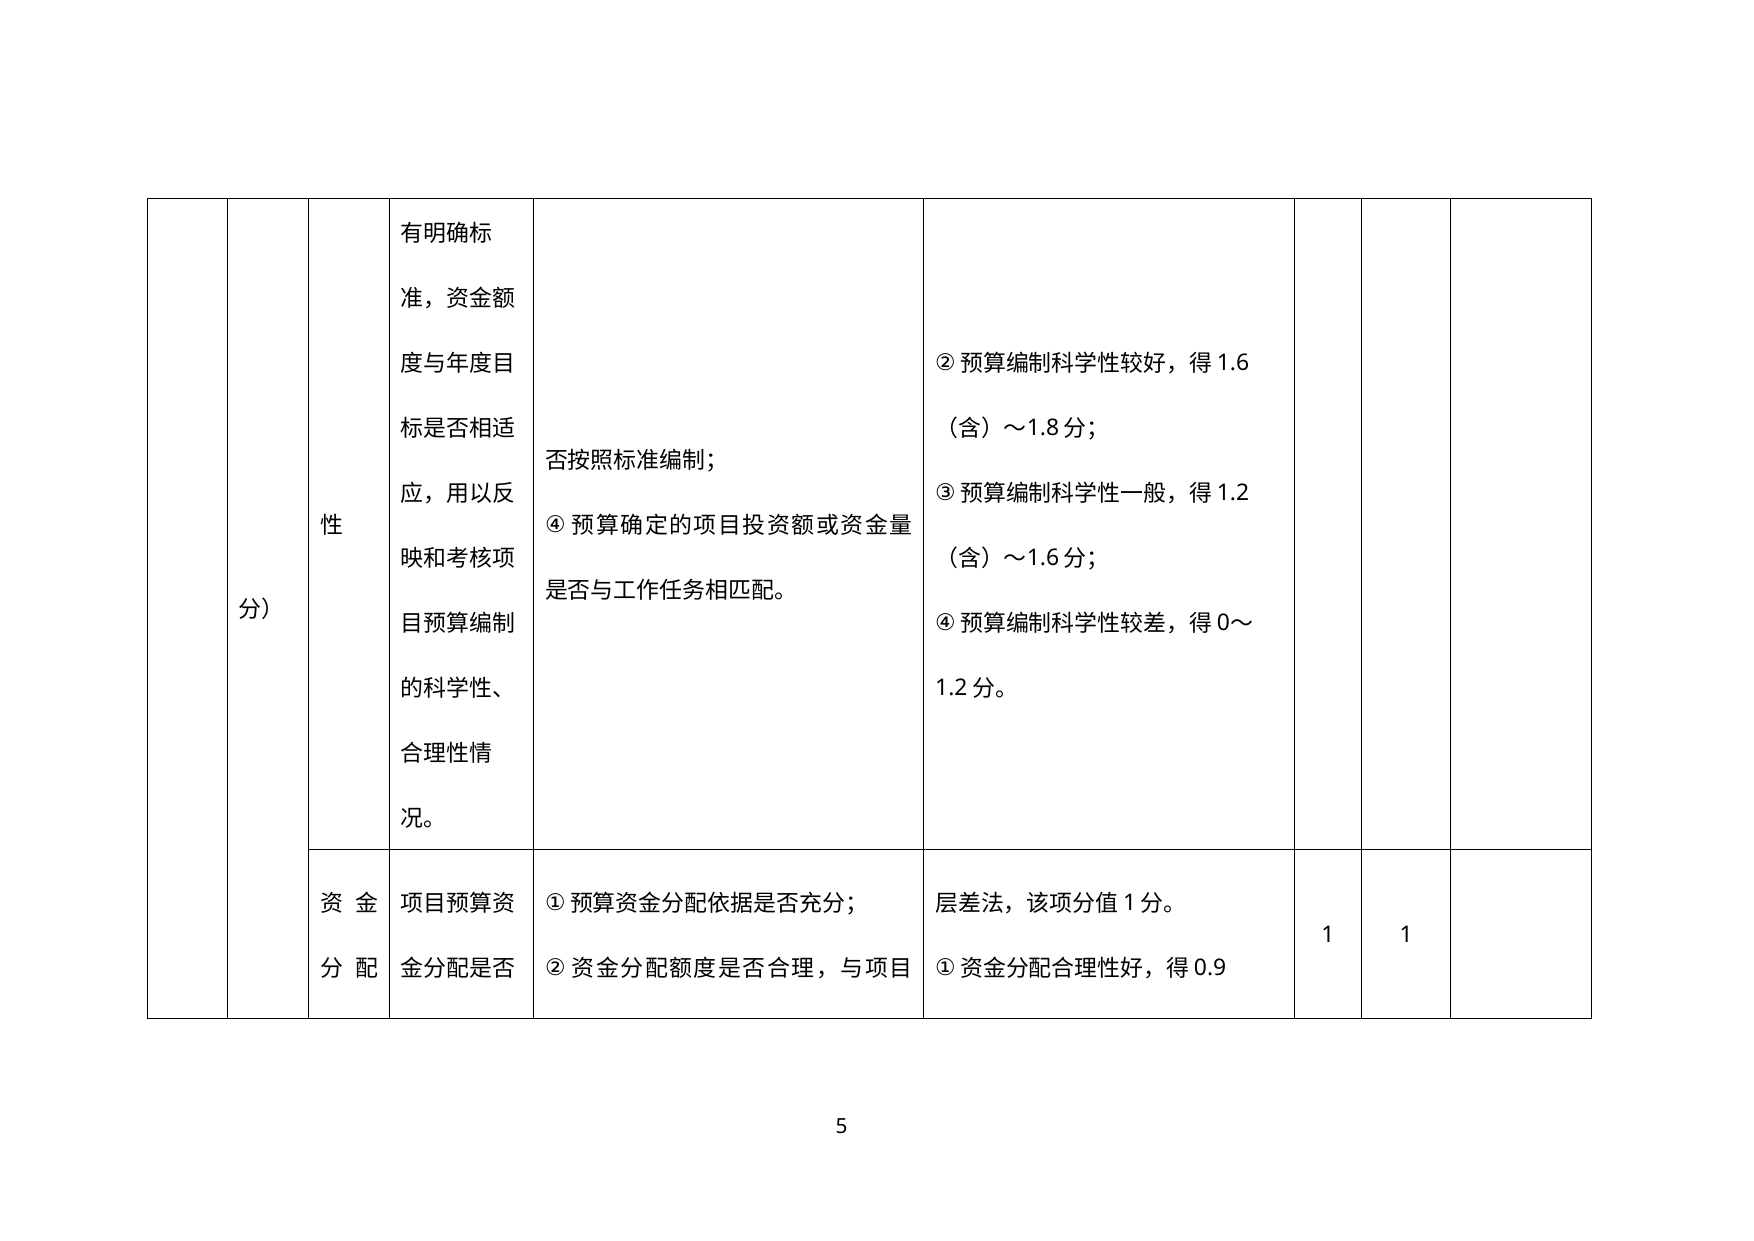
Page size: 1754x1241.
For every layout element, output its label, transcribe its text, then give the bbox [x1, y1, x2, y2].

table_cell 资金分配合理性 [309, 850, 389, 1017]
table_cell 1 [1295, 850, 1361, 1017]
table_cell 1 [1362, 850, 1450, 1017]
table_cell 预算编制科学性 [309, 199, 389, 849]
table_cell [534, 199, 923, 849]
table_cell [534, 850, 923, 1017]
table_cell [390, 199, 533, 849]
table_cell 资金投入（3分） [228, 199, 308, 1017]
table_cell 2 [1295, 199, 1361, 849]
table_cell [1451, 199, 1591, 849]
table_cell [924, 199, 1294, 849]
table_cell [1451, 850, 1591, 1017]
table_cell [390, 850, 533, 1017]
table_cell 2 [1362, 199, 1450, 849]
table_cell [924, 850, 1294, 1017]
